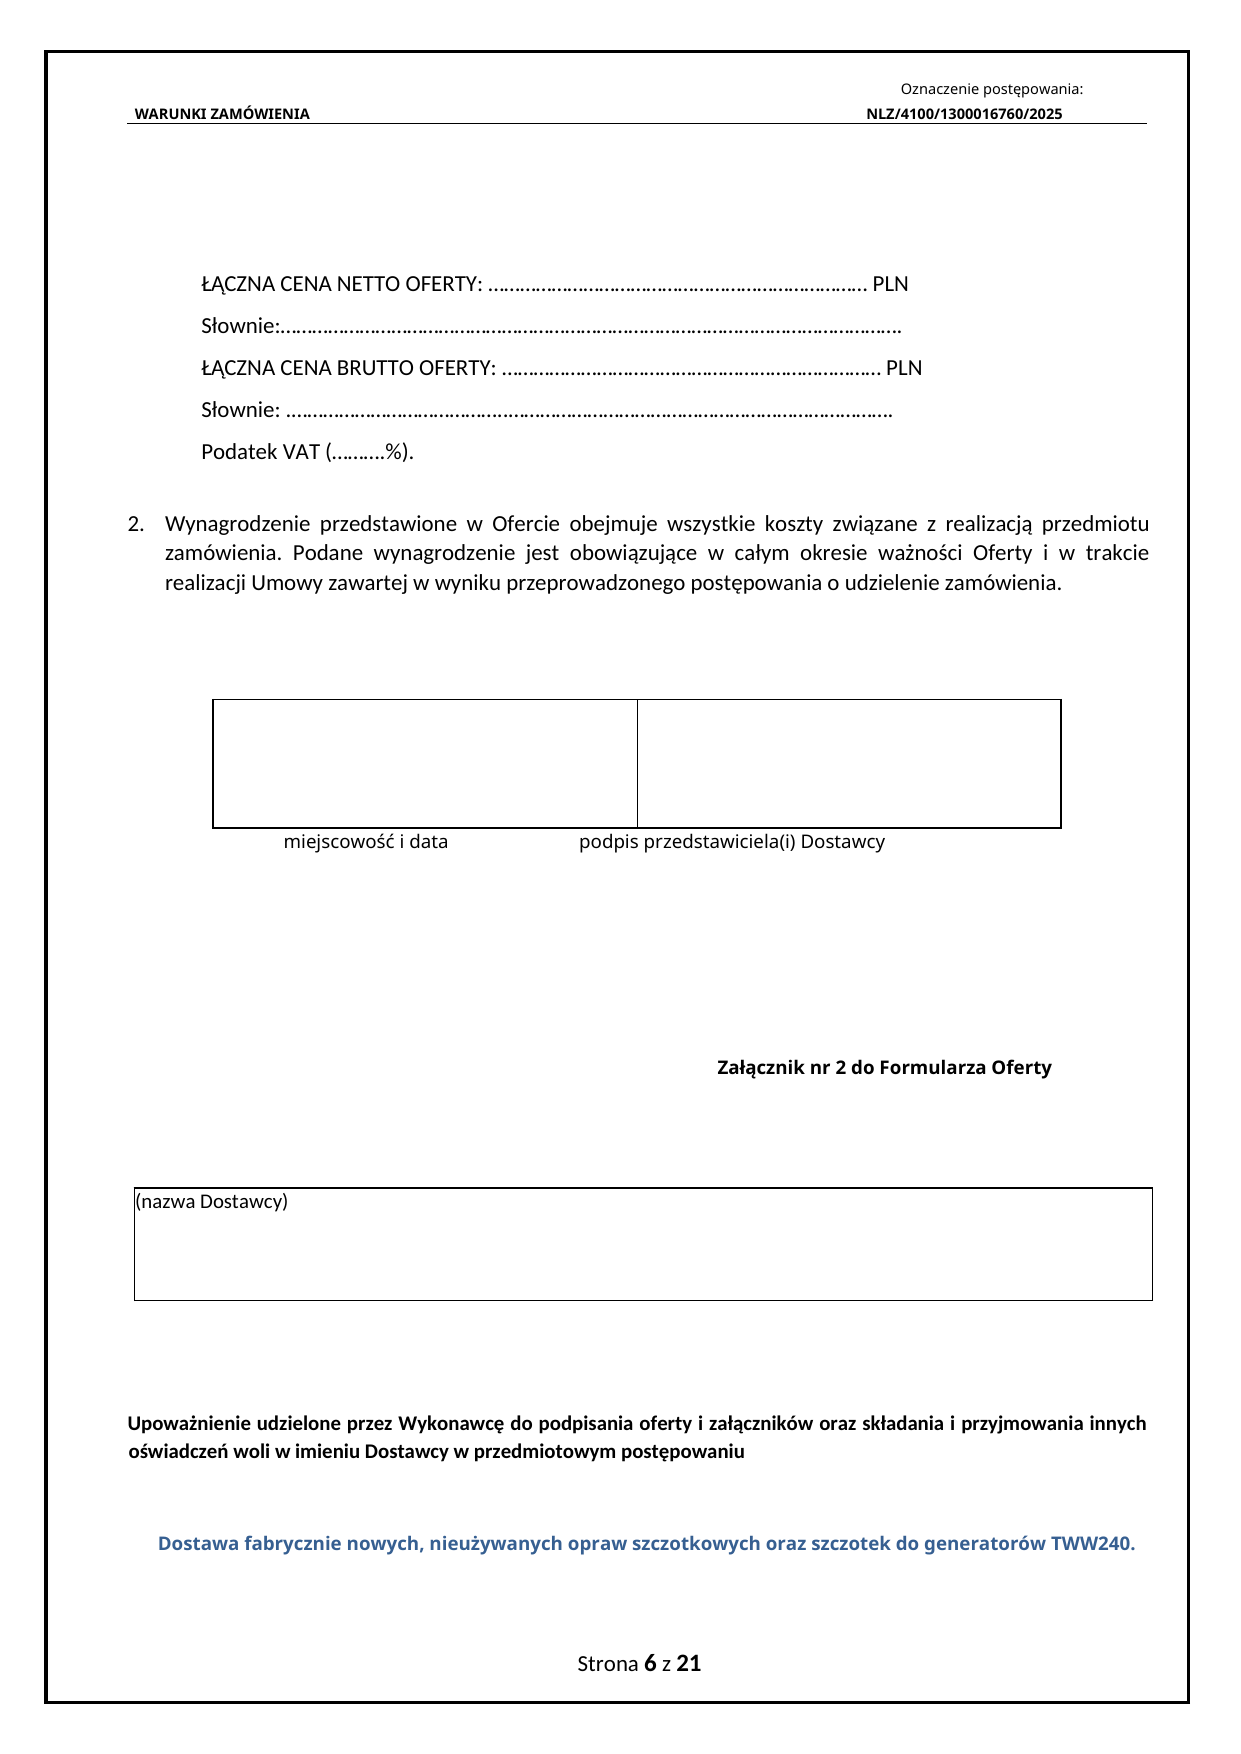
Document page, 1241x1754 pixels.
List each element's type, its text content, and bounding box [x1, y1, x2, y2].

text ŁĄCZNA CENA NETTO OFERTY: ……………………………………………………………… PLN [127, 269, 1152, 297]
list Wynagrodzenie przedstawione w Ofercie obejmuje wszystkie koszty związane z realizacją przedmiotu zamówienia. Podane wynagrodzenie jest obowiązujące w całym okresie ważności Oferty i w trakcie realizacji Umowy zawartej w wyniku przeprowadzonego postępowania o udzielenie zamówienia. [127, 508, 1152, 596]
text Słownie:………………………………………………………………………………………………………. [127, 311, 1152, 339]
text (nazwa Dostawcy) [135, 1189, 1152, 1214]
text ŁĄCZNA CENA BRUTTO OFERTY: ……………………………………………………………… PLN [127, 353, 1152, 381]
text Dostawa fabrycznie nowych, nieużywanych opraw szczotkowych oraz szczotek do generatorów TWW240. [142, 1530, 1152, 1556]
text Podatek VAT (……….%). [127, 437, 1152, 465]
table_header [638, 700, 1060, 827]
text Załącznik nr 2 do Formularza Oferty [127, 1054, 1152, 1080]
text Upoważnienie udzielone przez Wykonawcę do podpisania oferty i załączników oraz składania i przyjmowania innych oświadczeń woli w imieniu Dostawcy w przedmiotowym postępowaniu [127, 1410, 1149, 1464]
text miejscowość i data podpis przedstawiciela(i) Dostawcy [127, 829, 1152, 854]
text Słownie: .…………………………………..………………………………………………………………. [127, 395, 1152, 423]
table_header [214, 700, 637, 827]
